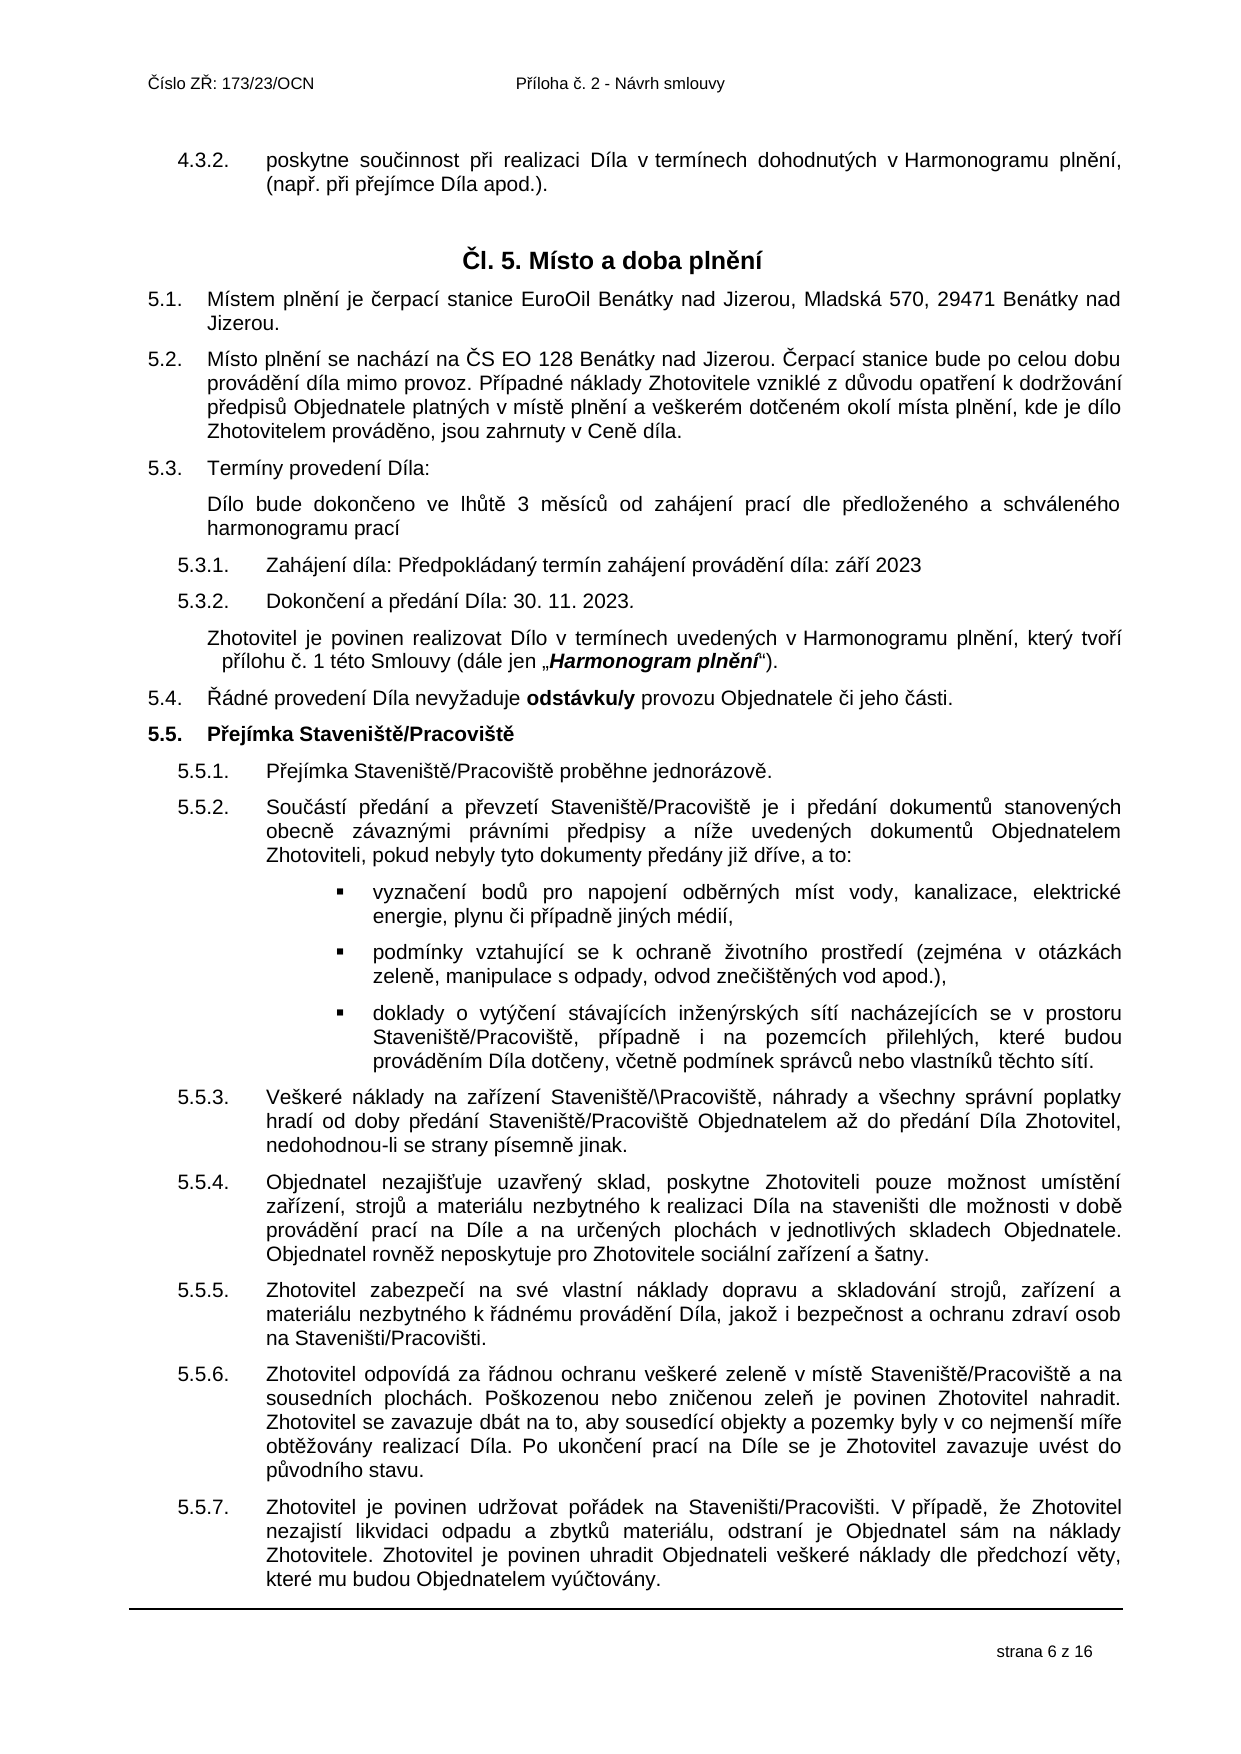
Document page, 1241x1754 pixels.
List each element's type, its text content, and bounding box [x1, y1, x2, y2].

list Dílo bude dokončeno ve lhůtě 3 měsíců od zahájení prací dle předloženého a schváleného harmonogramu prací [207, 492, 1122, 540]
text Zhotovitel zabezpečí na své vlastní náklady dopravu a skladování strojů, zařízení a materiálu nezbytného k řádnému provádění Díla, jakož i bezpečnost a ochranu zdraví osob na Staveništi/Pracovišti. [177, 1278, 1122, 1350]
text Místo a doba plnění [102, 246, 1122, 274]
text Veškeré náklady na zařízení Staveniště/\Pracoviště, náhrady a všechny správní poplatky hradí od doby předání Staveniště/Pracoviště Objednatelem až do předání Díla Zhotovitel, nedohodnou-li se strany písemně jinak. [177, 1085, 1122, 1157]
list podmínky vztahující se k ochraně životního prostředí (zejména v otázkách zeleně, manipulace s odpady, odvod znečištěných vod apod.), [335, 940, 1122, 988]
text Přejímka Staveniště/Pracoviště [148, 722, 1122, 746]
text Termíny provedení Díla: [148, 456, 1122, 479]
text Objednatel nezajišťuje uzavřený sklad, poskytne Zhotoviteli pouze možnost umístění zařízení, strojů a materiálu nezbytného k realizaci Díla na staveništi dle možnosti v době provádění prací na Díle a na určených plochách v jednotlivých skladech Objednatele. Objednatel rovněž neposkytuje pro Zhotovitele sociální zařízení a šatny. [177, 1169, 1122, 1265]
text Zhotovitel je povinen udržovat pořádek na Staveništi/Pracovišti. V případě, že Zhotovitel nezajistí likvidaci odpadu a zbytků materiálu, odstraní je Objednatel sám na náklady Zhotovitele. Zhotovitel je povinen uhradit Objednateli veškeré náklady dle předchozí věty, které mu budou Objednatelem vyúčtovány. [177, 1494, 1122, 1590]
text poskytne součinnost při realizaci Díla v termínech dohodnutých v Harmonogramu plnění, (např. při přejímce Díla apod.). [177, 148, 1122, 196]
list doklady o vytýčení stávajících inženýrských sítí nacházejících se v prostoru Staveniště/Pracoviště, případně i na pozemcích přilehlých, které budou prováděním Díla dotčeny, včetně podmínek správců nebo vlastníků těchto sítí. [335, 1001, 1122, 1073]
text Přejímka Staveniště/Pracoviště proběhne jednorázově. [177, 759, 1122, 783]
text Zhotovitel odpovídá za řádnou ochranu veškeré zeleně v místě Staveniště/Pracoviště a na sousedních plochách. Poškozenou nebo zničenou zeleň je povinen Zhotovitel nahradit. Zhotovitel se zavazuje dbát na to, aby sousedící objekty a pozemky byly v co nejmenší míře obtěžovány realizací Díla. Po ukončení prací na Díle se je Zhotovitel zavazuje uvést do původního stavu. [177, 1362, 1122, 1482]
text Dokončení a předání Díla: 30. 11. 2023. [177, 589, 1122, 613]
text Řádné provedení Díla nevyžaduje odstávku/y provozu Objednatele či jeho části. [148, 686, 1122, 710]
text Místem plnění je čerpací stanice EuroOil Benátky nad Jizerou, Mladská 570, 29471 Benátky nad Jizerou. [148, 287, 1122, 335]
list Zhotovitel je povinen realizovat Dílo v termínech uvedených v Harmonogramu plnění, který tvoří přílohu č. 1 této Smlouvy (dále jen „Harmonogram plnění“). [207, 625, 1122, 673]
text Zahájení díla: Předpokládaný termín zahájení provádění díla: září 2023 [177, 552, 1122, 576]
text Součástí předání a převzetí Staveniště/Pracoviště je i předání dokumentů stanovených obecně závaznými právními předpisy a níže uvedených dokumentů Objednatelem Zhotoviteli, pokud nebyly tyto dokumenty předány již dříve, a to: [177, 795, 1122, 867]
text Místo plnění se nachází na ČS EO 128 Benátky nad Jizerou. Čerpací stanice bude po celou dobu provádění díla mimo provoz. Případné náklady Zhotovitele vzniklé z důvodu opatření k dodržování předpisů Objednatele platných v místě plnění a veškerém dotčeném okolí místa plnění, kde je dílo Zhotovitelem prováděno, jsou zahrnuty v Ceně díla. [148, 347, 1122, 443]
list vyznačení bodů pro napojení odběrných míst vody, kanalizace, elektrické energie, plynu či případně jiných médií, [335, 879, 1122, 928]
